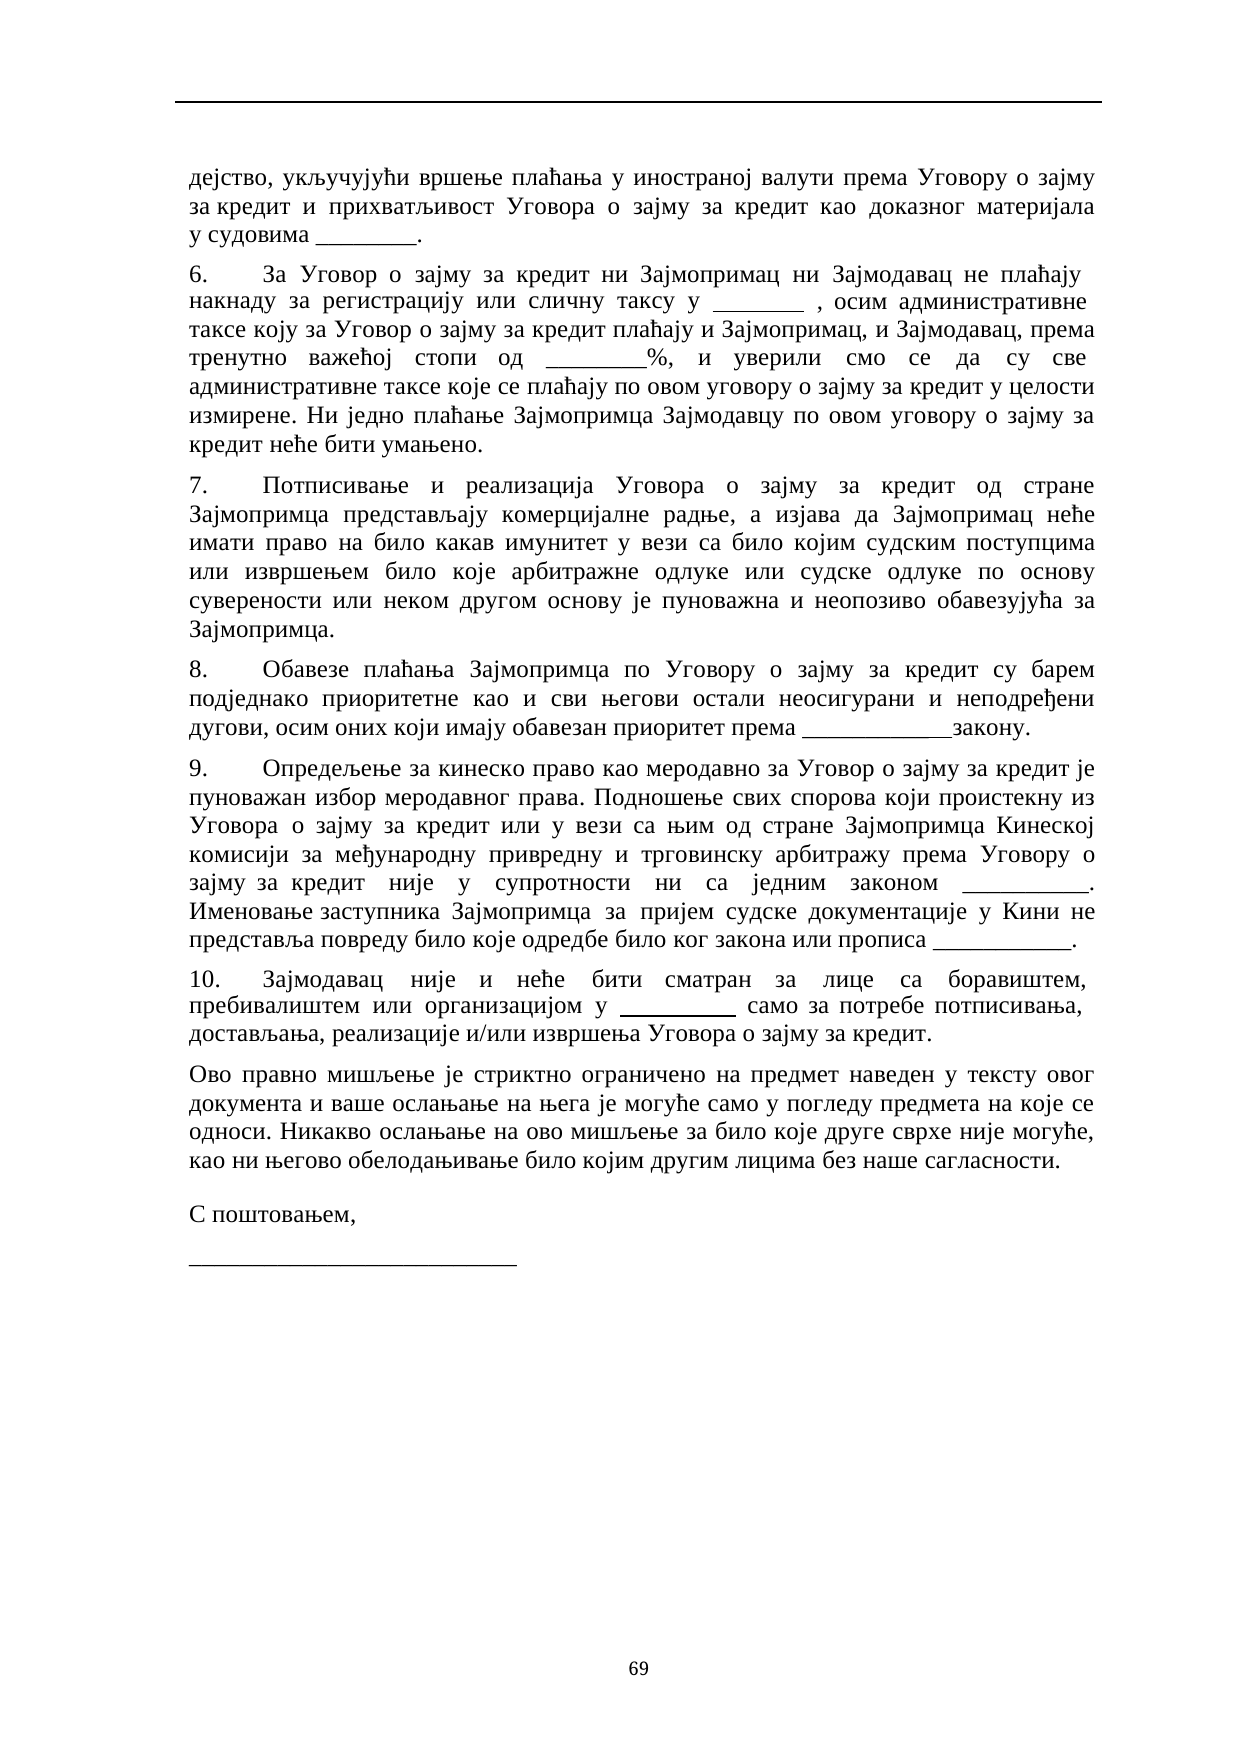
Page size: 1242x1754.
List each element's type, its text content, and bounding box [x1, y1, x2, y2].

text Ово правно мишљење је стриктно ограничено на предмет наведен у тексту овог документа и ваше ослањање на њега је могуће само у погледу предмета на које се односи. Никакво ослањање на ово мишљење за било које друге сврхе није могуће, као ни његово обелодањивање било којим другим лицима без наше сагласности. [189, 1060, 1095, 1174]
text С поштовањем, [189, 1199, 362, 1228]
text __________________________ [189, 1240, 526, 1268]
text само за потребе потписивања, [747, 992, 1102, 1018]
text 7. Потписивање и реализација Уговора о зајму за кредит од стране Зајмопримца представљају комерцијалне радње, а изјава да Зајмопримац неће имати право на било какав имунитет у вези са било којим судским поступцима или извршењем било које арбитражне одлуке или судске одлуке по основу суверености или неком другом основу је пуноважна и неопозиво обавезујућа за Зајмопримца. [189, 470, 1095, 642]
text таксе коју за Уговор о зајму за кредит плаћају и Зајмопримац, и Зајмодавац, према тренутно важећој стопи од ________%, и уверили смо се да су све административне таксе које се плаћају по овом уговору о зајму за кредит у целости измирене. Ни једно плаћање Зајмопримца Зајмодавцу по овом уговору о зајму за кредит неће бити умањено. [189, 314, 1095, 457]
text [189, 162, 1095, 248]
text 8. Обавезе плаћања Зајмопримца по Уговору о зајму за кредит су барем подједнако приоритетне као и сви његови остали неосигурани и неподређени дугови, осим оних који имају обавезан приоритет према __________ закону. [189, 655, 1095, 741]
text достављања, реализације и/или извршења Уговора о зајму за кредит. [189, 1018, 946, 1047]
text , осим административне [817, 288, 1102, 313]
text 9. Опредељење за кинеско право као меродавно за Уговор о зајму за кредит је пуноважан избор меродавног права. Подношење свих спорова који проистекну из Уговора о зајму за кредит или у вези са њим од стране Зајмопримца Кинеској комисији за међународну привредну и трговинску арбитражу према Уговору о зајму за кредит није у супротности ни са једним законом __________. Именовање заступника Зајмопримца за пријем судске документације у Кини не представља повреду било које одредбе било ког закона или прописа ___________. [189, 753, 1095, 953]
text пребивалиштем или организацијом у [189, 992, 742, 1017]
text накнаду за регистрацију или сличну таксу у [189, 287, 810, 313]
text 10. Зајмодавац није и неће бити сматран за лице са боравиштем, [189, 966, 1094, 992]
text 6. За Уговор о зајму за кредит ни Зајмопримац ни Зајмодавац не плаћају [189, 261, 1095, 286]
